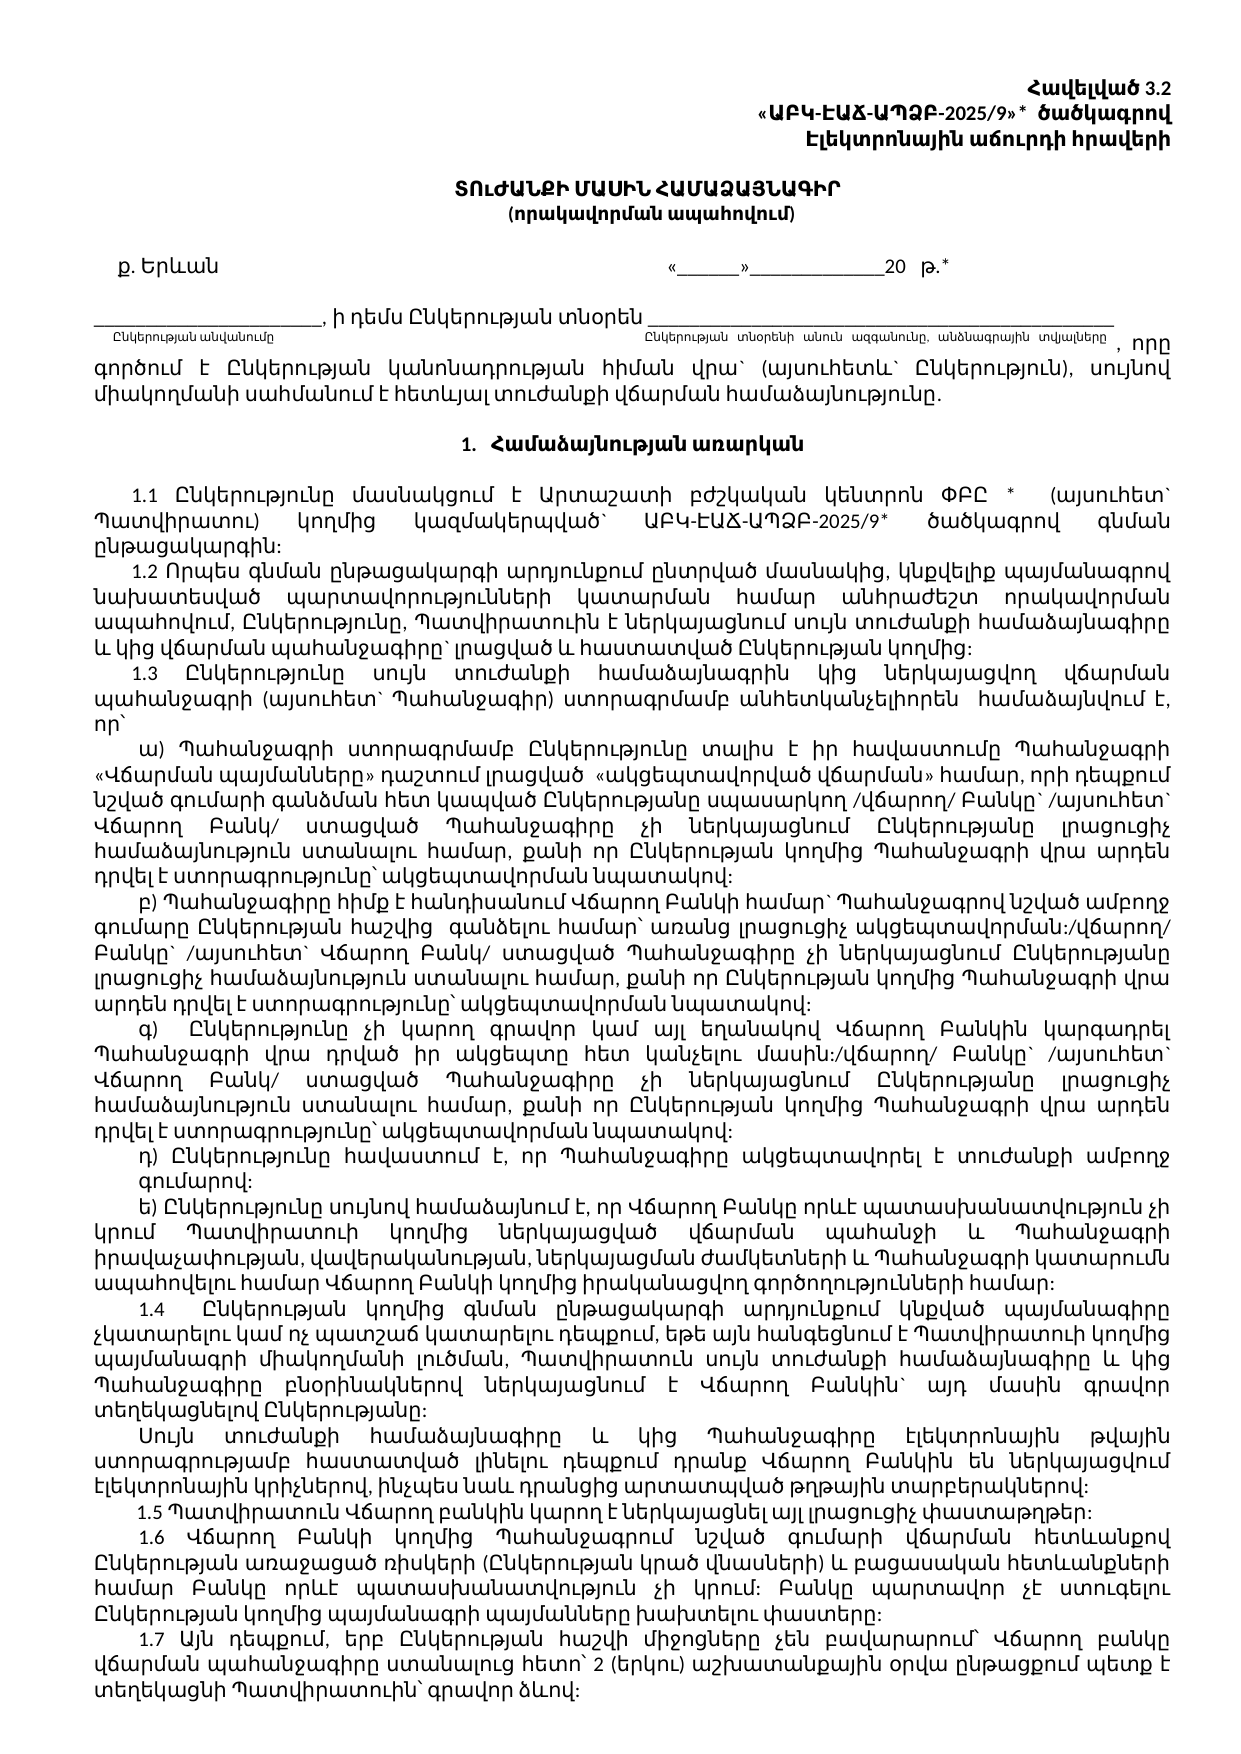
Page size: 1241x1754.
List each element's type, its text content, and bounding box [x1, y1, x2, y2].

text ա) Պահանջագրի ստորագրմամբ Ընկերությունը տալիս է իր հավաստումը Պահանջագրի «Վճարման պայմանները» դաշտում լրացված «ակցեպտավորված վճարման» համար, որի դեպքում նշված գումարի գանձման հետ կապված Ընկերությանը սպասարկող /վճարող/ Բանկը` /այսուհետ` Վճարող Բանկ/ ստացված Պահանջագիրը չի ներկայացնում Ընկերությանը լրացուցիչ համաձայնություն ստանալու համար, քանի որ Ընկերության կողմից Պահանջագրի վրա արդեն դրվել է ստորագրությունը՝ ակցեպտավորման նպատակով: [94, 737, 1171, 889]
text դ) Ընկերությունը հավաստում է, որ Պահանջագիրը ակցեպտավորել է տուժանքի ամբողջ գումարով: [138, 1143, 1171, 1194]
text 1. Համաձայնության առարկան [94, 432, 1171, 457]
text ե) Ընկերությունը սույնով համաձայնում է, որ Վճարող Բանկը որևէ պատասխանատվություն չի կրում Պատվիրատուի կողմից ներկայացված վճարման պահանջի և Պահանջագրի իրավաչափության, վավերականության, ներկայացման ժամկետների և Պահանջագրի կատարումն ապահովելու համար Վճարող Բանկի կողմից իրականացվող գործողությունների համար: [94, 1194, 1171, 1296]
text 1.1 Ընկերությունը մասնակցում է Արտաշատի բժշկական կենտրոն ՓԲԸ * (այսուհետ` Պատվիրատու) կողմից կազմակերպված` ԱԲԿ-ԷԱՃ-ԱՊՁԲ-2025/9* ծածկագրով գնման ընթացակարգին: [94, 482, 1171, 559]
text ք. Երևան «______»_____________20 թ.* [94, 254, 1171, 279]
text ______________________, ի դեմս Ընկերության տնօրեն _____________________________________________ [94, 304, 1171, 330]
text 1.4 Ընկերության կողմից գնման ընթացակարգի արդյունքում կնքված պայմանագիրը չկատարելու կամ ոչ պատշաճ կատարելու դեպքում, եթե այն հանգեցնում է Պատվիրատուի կողմից պայմանագրի միակողմանի լուծման, Պատվիրատուն սույն տուժանքի համաձայնագիրը և կից Պահանջագիրը բնօրինակներով ներկայացնում է Վճարող Բանկին` այդ մասին գրավոր տեղեկացնելով Ընկերությանը: [94, 1296, 1171, 1423]
text գ) Ընկերությունը չի կարող գրավոր կամ այլ եղանակով Վճարող Բանկին կարգադրել Պահանջագրի վրա դրված իր ակցեպտը հետ կանչելու մասին:/վճարող/ Բանկը` /այսուհետ` Վճարող Բանկ/ ստացված Պահանջագիրը չի ներկայացնում Ընկերությանը լրացուցիչ համաձայնություն ստանալու համար, քանի որ Ընկերության կողմից Պահանջագրի վրա արդեն դրվել է ստորագրությունը՝ ակցեպտավորման նպատակով: [94, 1016, 1171, 1143]
text Էլեկտրոնային աճուրդի հրավերի [94, 126, 1171, 151]
text Սույն տուժանքի համաձայնագիրը և կից Պահանջագիրը էլեկտրոնային թվային ստորագրությամբ հաստատված լինելու դեպքում դրանք Վճարող Բանկին են ներկայացվում էլեկտրոնային կրիչներով, ինչպես նաև դրանցից արտատպված թղթային տարբերակներով: [94, 1423, 1171, 1499]
text 1.2 Որպես գնման ընթացակարգի արդյունքում ընտրված մասնակից, կնքվելիք պայմանագրով նախատեսված պարտավորությունների կատարման համար անհրաժեշտ որակավորման ապահովում, Ընկերությունը, Պատվիրատուին է ներկայացնում սույն տուժանքի համաձայնագիրը և կից վճարման պահանջագիրը` լրացված և հաստատված Ընկերության կողմից: [94, 559, 1171, 660]
text «ԱԲԿ-ԷԱՃ-ԱՊՁԲ-2025/9»* ծածկագրով [94, 100, 1171, 126]
text (որակավորման ապահովում) [94, 202, 1171, 225]
text բ) Պահանջագիրը հիմք է հանդիսանում Վճարող Բանկի համար` Պահանջագրով նշված ամբողջ գումարը Ընկերության հաշվից գանձելու համար՝ առանց լրացուցիչ ակցեպտավորման:/վճարող/ Բանկը` /այսուհետ` Վճարող Բանկ/ ստացված Պահանջագիրը չի ներկայացնում Ընկերությանը լրացուցիչ համաձայնություն ստանալու համար, քանի որ Ընկերության կողմից Պահանջագրի վրա արդեն դրվել է ստորագրությունը՝ ակցեպտավորման նպատակով: [94, 889, 1171, 1016]
text 1.3 Ընկերությունը սույն տուժանքի համաձայնագրին կից ներկայացվող վճարման պահանջագրի (այսուհետ` Պահանջագիր) ստորագրմամբ անհետկանչելիորեն համաձայնվում է, որ՝ [94, 660, 1171, 737]
text Հավելված 3.2 [94, 75, 1171, 100]
text ՏՈւԺԱՆՔԻ ՄԱՍԻՆ ՀԱՄԱՁԱՅՆԱԳԻՐ [94, 177, 1171, 202]
text 1.7 Այն դեպքում, երբ Ընկերության հաշվի միջոցները չեն բավարարում՝ Վճարող բանկը վճարման պահանջագիրը ստանալուց հետո՝ 2 (երկու) աշխատանքային օրվա ընթացքում պետք է տեղեկացնի Պատվիրատուին՝ գրավոր ձևով: [94, 1626, 1171, 1702]
text 1.5 Պատվիրատուն Վճարող բանկին կարող է ներկայացնել այլ լրացուցիչ փաստաթղթեր: [94, 1499, 1171, 1524]
text Ընկերության անվանումը Ընկերության տնօրենի անուն ազգանունը, անձնագրային տվյալները , որը գործում է Ընկերության կանոնադրության հիման վրա` (այսուհետև` Ընկերություն), սույնով միակողմանի սահմանում է հետևյալ տուժանքի վճարման համաձայնությունը. [94, 330, 1171, 406]
text 1.6 Վճարող Բանկի կողմից Պահանջագրում նշված գումարի վճարման հետևանքով Ընկերության առաջացած ռիսկերի (Ընկերության կրած վնասների) և բացասական հետևանքների համար Բանկը որևէ պատասխանատվություն չի կրում: Բանկը պարտավոր չէ ստուգելու Ընկերության կողմից պայմանագրի պայմանները խախտելու փաստերը: [94, 1524, 1171, 1626]
